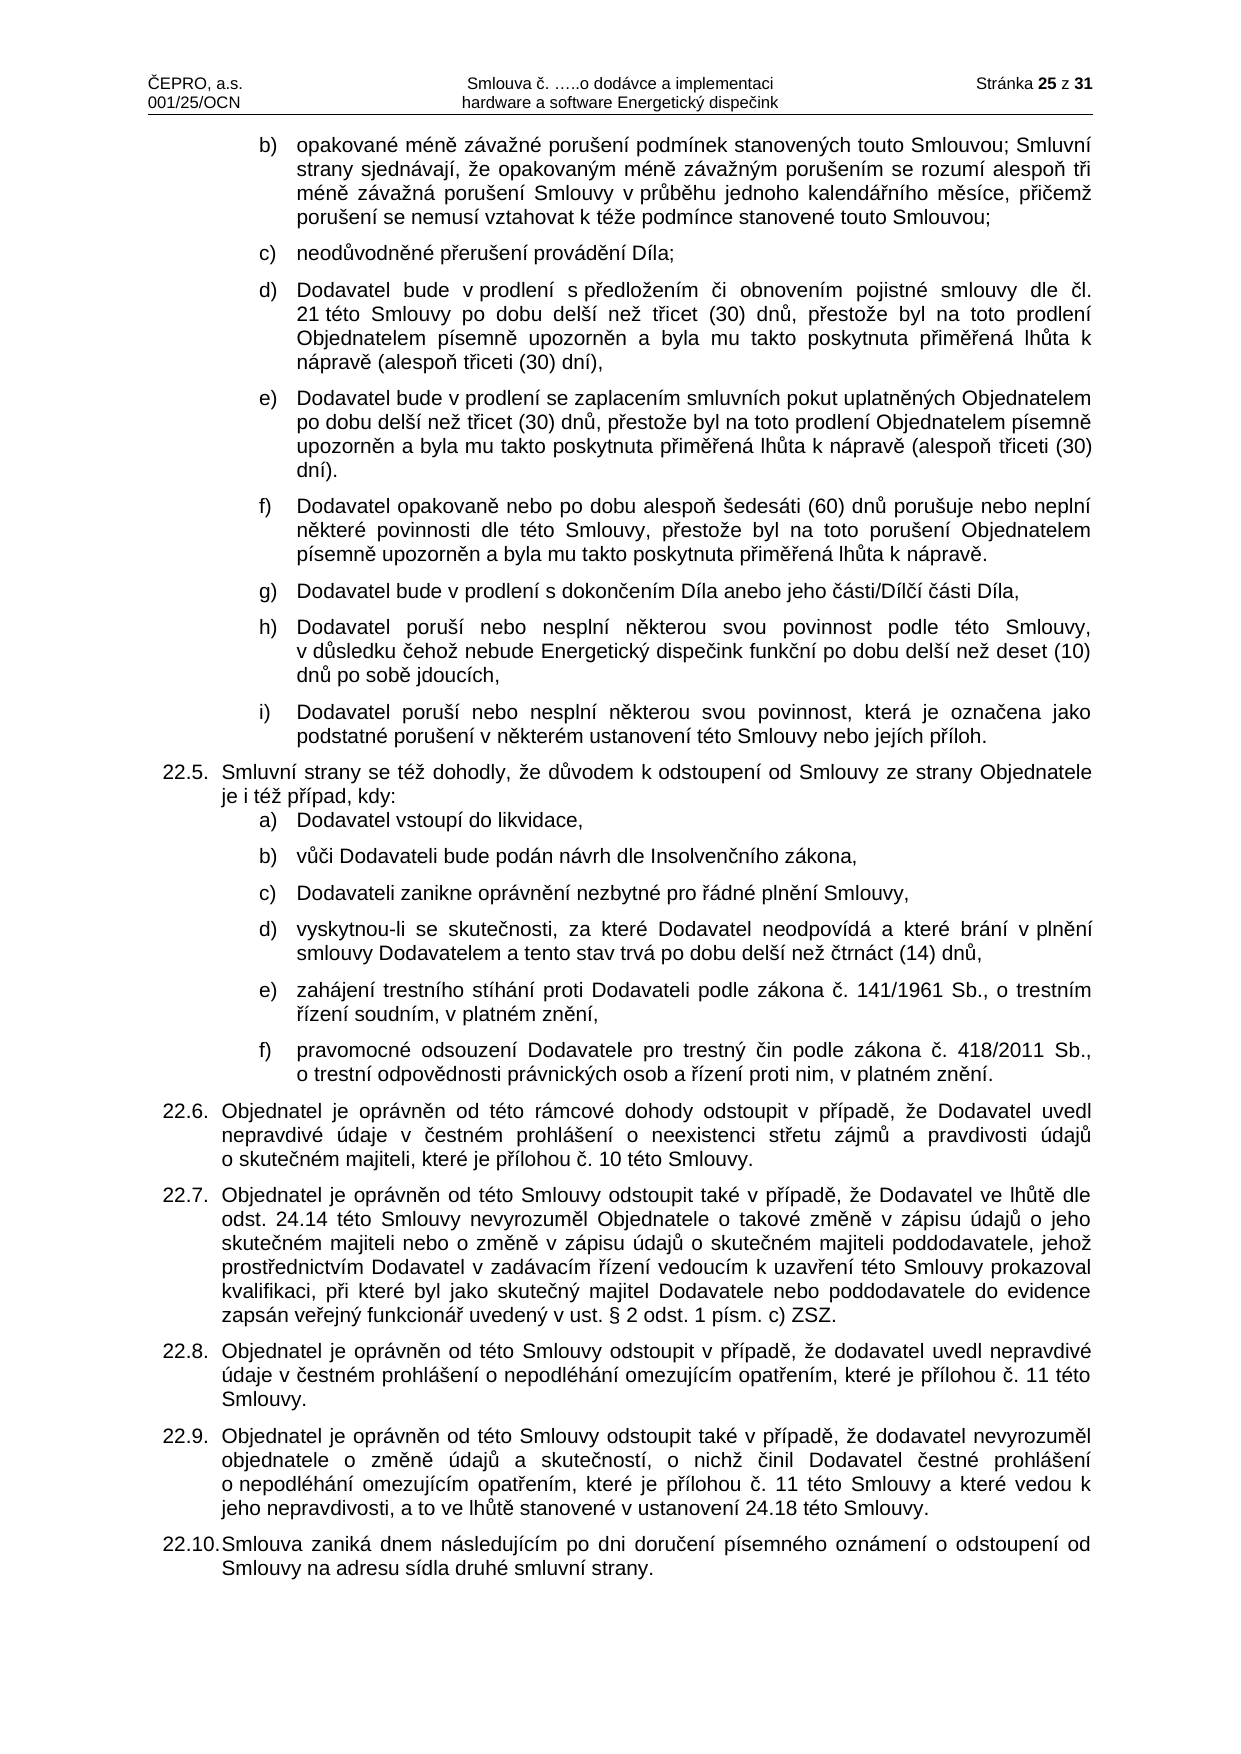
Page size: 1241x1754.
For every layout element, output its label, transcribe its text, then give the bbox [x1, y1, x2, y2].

list Dodavatel bude v prodlení s předložením či obnovením pojistné smlouvy dle čl. 21 této Smlouvy po dobu delší než třicet (30) dnů, přestože byl na toto prodlení Objednatelem písemně upozorněn a byla mu takto poskytnuta přiměřená lhůta k nápravě (alespoň třiceti (30) dní), [259, 278, 1093, 373]
text Objednatel je oprávněn od této Smlouvy odstoupit také v případě, že Dodavatel ve lhůtě dle odst. 24.14 této Smlouvy nevyrozuměl Objednatele o takové změně v zápisu údajů o jeho skutečném majiteli nebo o změně v zápisu údajů o skutečném majiteli poddodavatele, jehož prostřednictvím Dodavatel v zadávacím řízení vedoucím k uzavření této Smlouvy prokazoval kvalifikaci, při které byl jako skutečný majitel Dodavatele nebo poddodavatele do evidence zapsán veřejný funkcionář uvedený v ust. § 2 odst. 1 písm. c) ZSZ. [162, 1183, 1093, 1327]
text Objednatel je oprávněn od této rámcové dohody odstoupit v případě, že Dodavatel uvedl nepravdivé údaje v čestném prohlášení o neexistenci střetu zájmů a pravdivosti údajů o skutečném majiteli, které je přílohou č. 10 této Smlouvy. [162, 1098, 1093, 1170]
list Dodavatel opakovaně nebo po dobu alespoň šedesáti (60) dnů porušuje nebo neplní některé povinnosti dle této Smlouvy, přestože byl na toto porušení Objednatelem písemně upozorněn a byla mu takto poskytnuta přiměřená lhůta k nápravě. [259, 494, 1093, 566]
list Dodavatel poruší nebo nesplní některou svou povinnost, která je označena jako podstatné porušení v některém ustanovení této Smlouvy nebo jejích příloh. [259, 699, 1093, 747]
text Smluvní strany se též dohodly, že důvodem k odstoupení od Smlouvy ze strany Objednatele je i též případ, kdy: [162, 760, 1093, 808]
text Smlouva zaniká dnem následujícím po dni doručení písemného oznámení o odstoupení od Smlouvy na adresu sídla druhé smluvní strany. [162, 1532, 1093, 1580]
list pravomocné odsouzení Dodavatele pro trestný čin podle zákona č. 418/2011 Sb., o trestní odpovědnosti právnických osob a řízení proti nim, v platném znění. [259, 1038, 1093, 1086]
list vyskytnou-li se skutečnosti, za které Dodavatel neodpovídá a které brání v plnění smlouvy Dodavatelem a tento stav trvá po dobu delší než čtrnáct (14) dnů, [259, 917, 1093, 965]
list opakované méně závažné porušení podmínek stanovených touto Smlouvou; Smluvní strany sjednávají, že opakovaným méně závažným porušením se rozumí alespoň tři méně závažná porušení Smlouvy v průběhu jednoho kalendářního měsíce, přičemž porušení se nemusí vztahovat k téže podmínce stanovené touto Smlouvou; [259, 133, 1093, 229]
text Objednatel je oprávněn od této Smlouvy odstoupit v případě, že dodavatel uvedl nepravdivé údaje v čestném prohlášení o nepodléhání omezujícím opatřením, které je přílohou č. 11 této Smlouvy. [162, 1339, 1093, 1411]
list Dodavatel bude v prodlení se zaplacením smluvních pokut uplatněných Objednatelem po dobu delší než třicet (30) dnů, přestože byl na toto prodlení Objednatelem písemně upozorněn a byla mu takto poskytnuta přiměřená lhůta k nápravě (alespoň třiceti (30) dní). [259, 386, 1093, 482]
list Dodavatel vstoupí do likvidace, [259, 808, 1093, 832]
list Dodavatel bude v prodlení s dokončením Díla anebo jeho části/Dílčí části Díla, [259, 579, 1093, 603]
text Objednatel je oprávněn od této Smlouvy odstoupit také v případě, že dodavatel nevyrozuměl objednatele o změně údajů a skutečností, o nichž činil Dodavatel čestné prohlášení o nepodléhání omezujícím opatřením, které je přílohou č. 11 této Smlouvy a které vedou k jeho nepravdivosti, a to ve lhůtě stanovené v ustanovení 24.18 této Smlouvy. [162, 1423, 1093, 1519]
list vůči Dodavateli bude podán návrh dle Insolvenčního zákona, [259, 844, 1093, 868]
list zahájení trestního stíhání proti Dodavateli podle zákona č. 141/1961 Sb., o trestním řízení soudním, v platném znění, [259, 978, 1093, 1026]
list neodůvodněné přerušení provádění Díla; [259, 241, 1093, 265]
list Dodavatel poruší nebo nesplní některou svou povinnost podle této Smlouvy, v důsledku čehož nebude Energetický dispečink funkční po dobu delší než deset (10) dnů po sobě jdoucích, [259, 615, 1093, 687]
list Dodavateli zanikne oprávnění nezbytné pro řádné plnění Smlouvy, [259, 881, 1093, 905]
